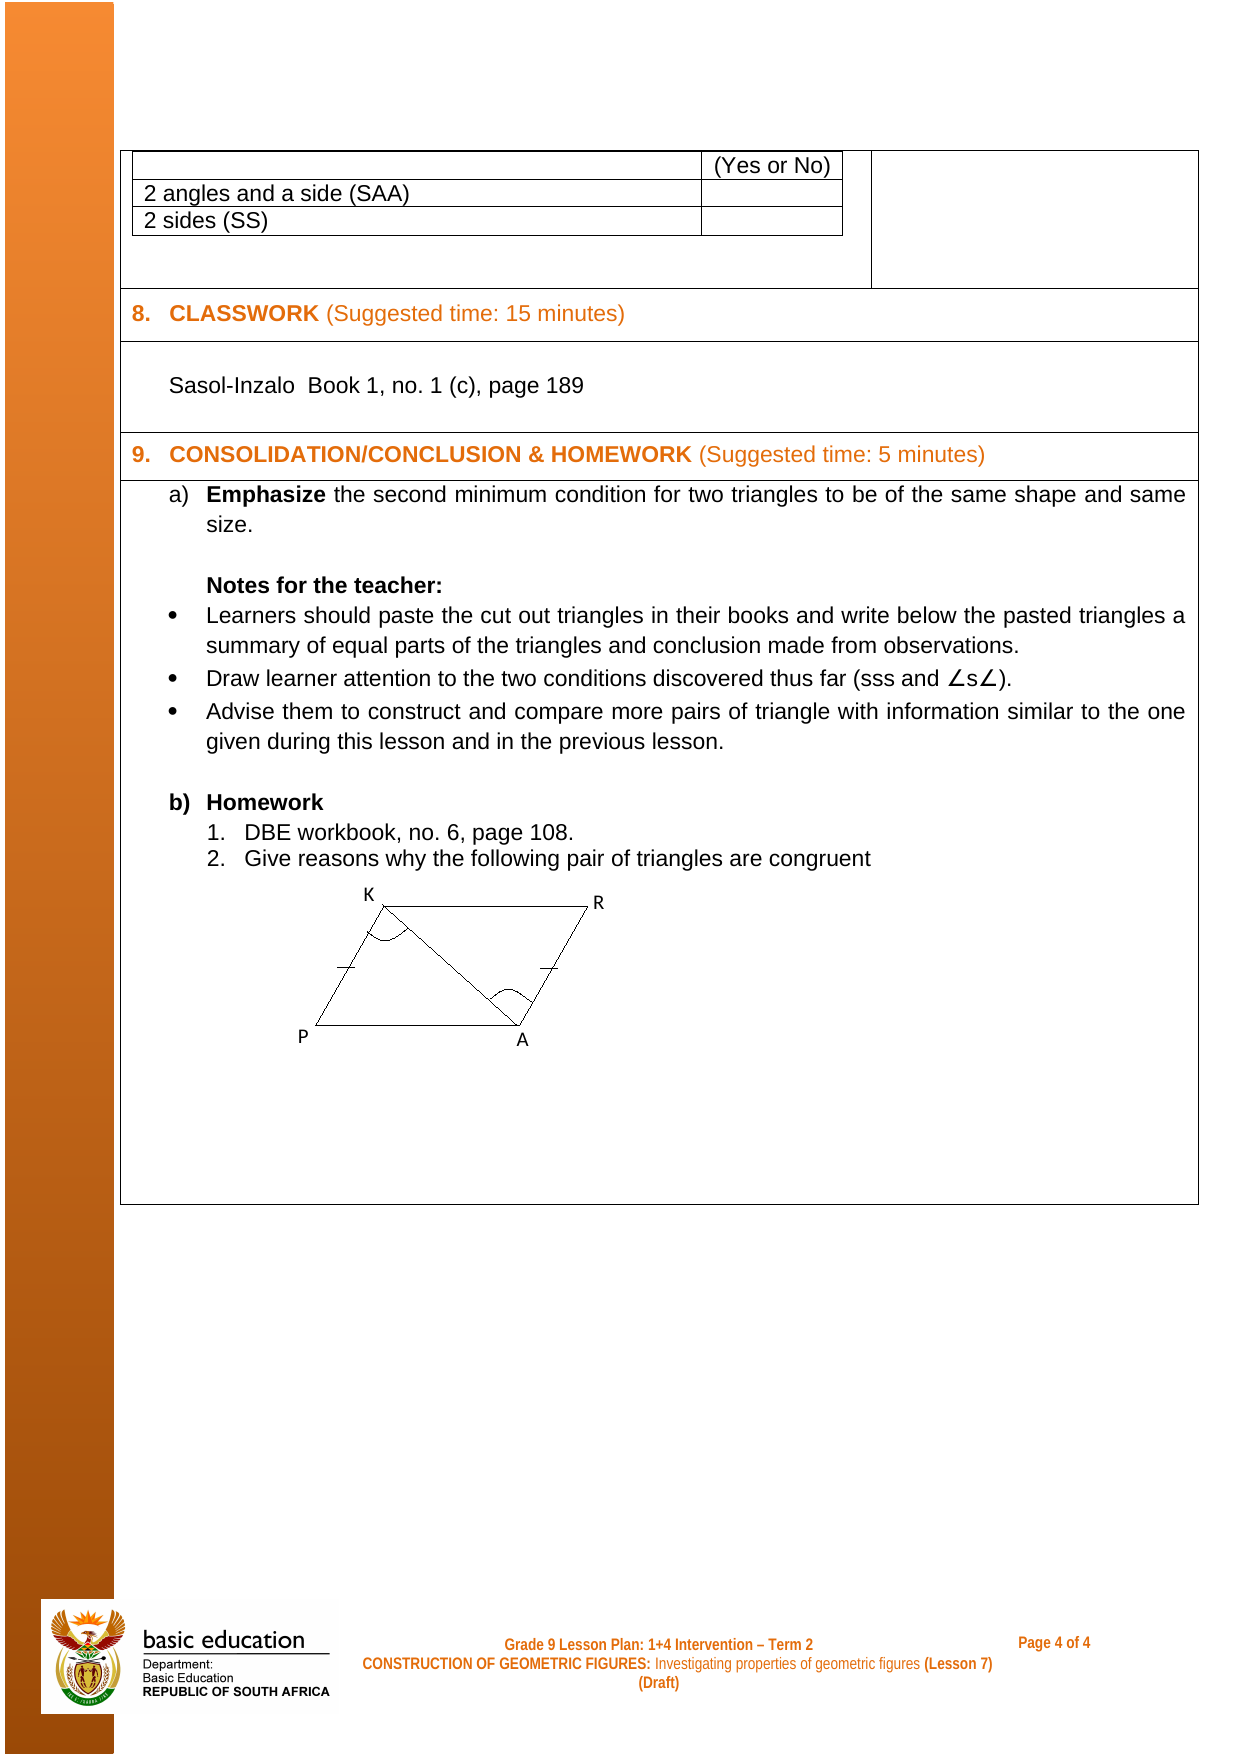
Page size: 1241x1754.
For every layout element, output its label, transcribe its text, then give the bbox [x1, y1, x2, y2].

table_cell Emphasize the second minimum condition for two triangles to be of the same shape and same size. Notes for the teacher: Learners should paste the cut out triangles in their books and write below the pasted triangles a summary of equal parts of the triangles and conclusion made from observations. Draw learner attention to the two conditions discovered thus far (sss and ∠s∠). Advise them to construct and compare more pairs of triangle with information similar to the one given during this lesson and in the previous lesson. Homework DBE workbook, no. 6, page 108. Give reasons why the following pair of triangles are congruent [121, 481, 1198, 1204]
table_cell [872, 151, 1198, 288]
picture [41, 1599, 339, 1714]
table_cell CLASSWORK (Suggested time: 15 minutes) [121, 289, 1198, 341]
table_cell Sasol-Inzalo Book 1, no. 1 (c), page 189 [121, 342, 1198, 432]
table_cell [121, 151, 871, 288]
table_cell CONSOLIDATION/CONCLUSION & HOMEWORK (Suggested time: 5 minutes) [121, 433, 1198, 480]
